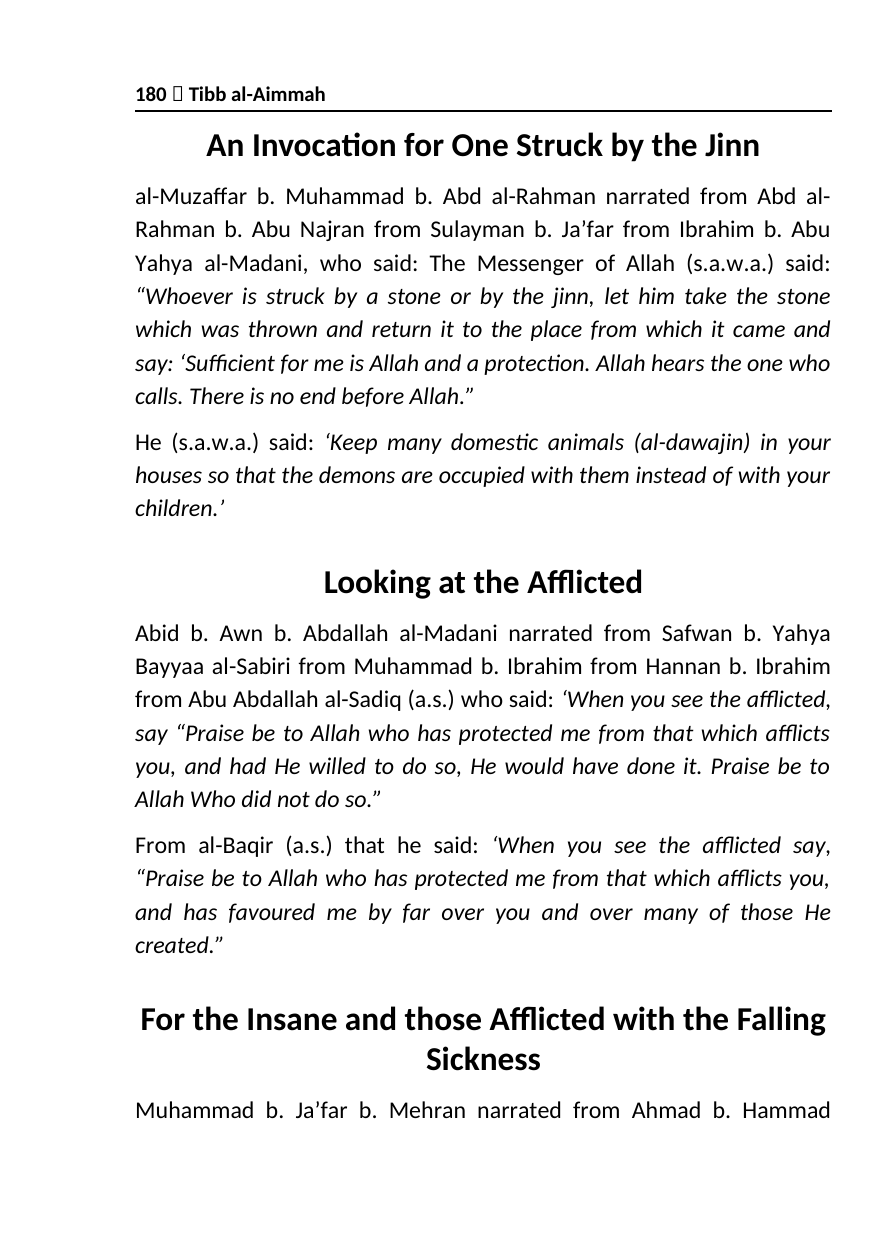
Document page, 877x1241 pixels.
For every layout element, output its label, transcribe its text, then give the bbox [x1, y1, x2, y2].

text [135, 1092, 832, 1125]
text Abid b. Awn b. Abdallah al-Madani narrated from Safwan b. Yahya Bayyaa al-Sabiri from Muhammad b. Ibrahim from Hannan b. Ibrahim from Abu Abdallah al-Sadiq (a.s.) who said: ‘When you see the afflicted, say “Praise be to Allah who has protected me from that which afflicts you, and had He willed to do so, He would have done it. Praise be to Allah Who did not do so.” [135, 614, 832, 814]
text al-Muzaffar b. Muhammad b. Abd al-Rahman narrated from Abd al-Rahman b. Abu Najran from Sulayman b. Ja’far from Ibrahim b. Abu Yahya al-Madani, who said: The Messenger of Allah (s.a.w.a.) said: “Whoever is struck by a stone or by the jinn, let him take the stone which was thrown and return it to the place from which it came and say: ‘Sufficient for me is Allah and a protection. Allah hears the one who calls. There is no end before Allah.” [135, 178, 832, 411]
subtitle For the Insane and those Afflicted with the Falling Sickness [135, 998, 832, 1079]
subtitle Looking at the Afflicted [135, 561, 832, 602]
text He (s.a.w.a.) said: ‘Keep many domestic animals (al-dawajin) in your houses so that the demons are occupied with them instead of with your children.’ [135, 423, 832, 523]
text From al-Baqir (a.s.) that he said: ‘When you see the afflicted say, “Praise be to Allah who has protected me from that which afflicts you, and has favoured me by far over you and over many of those He created.” [135, 827, 832, 960]
subtitle An Invocation for One Struck by the Jinn [135, 124, 832, 165]
